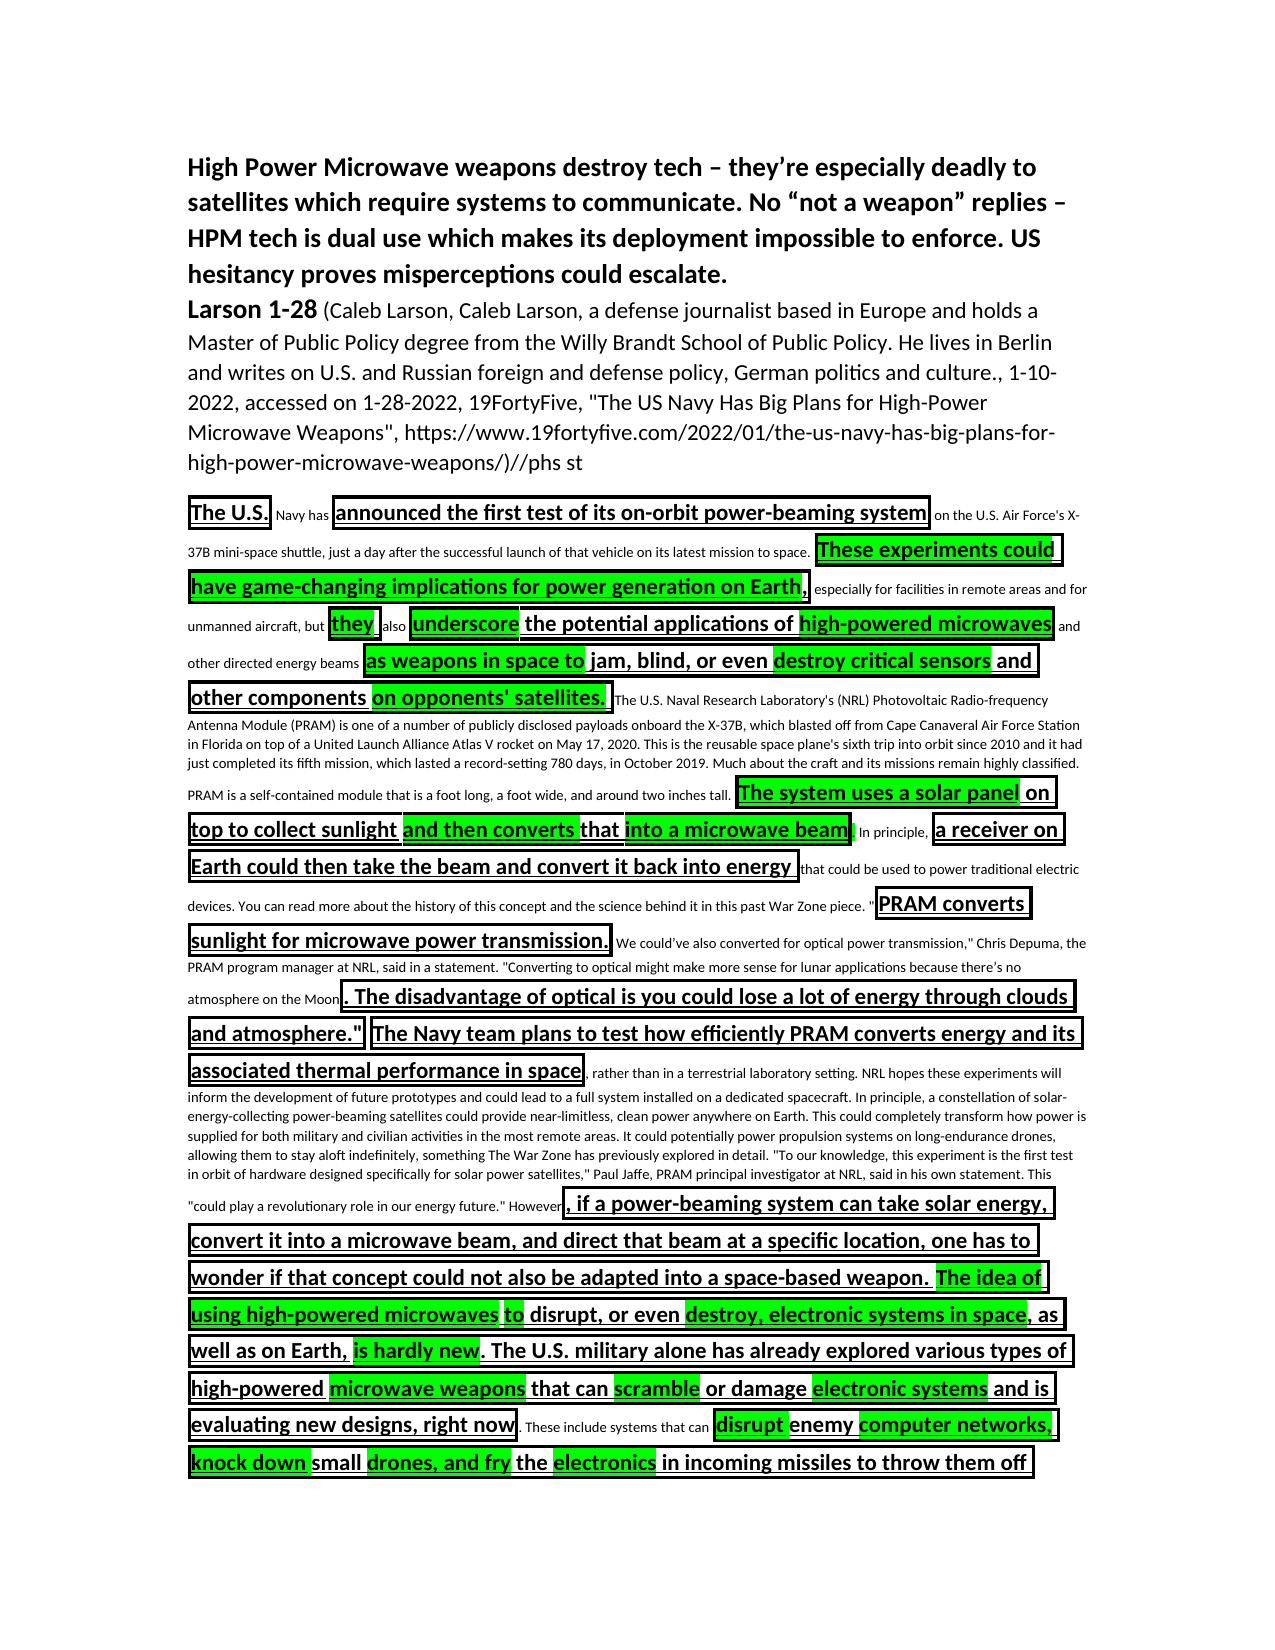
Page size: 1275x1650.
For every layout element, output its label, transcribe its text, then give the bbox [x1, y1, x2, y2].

subtitle High Power Microwave weapons destroy tech – they’re especially deadly to satellites which require systems to communicate. No “not a weapon” replies – HPM tech is dual use which makes its deployment impossible to enforce. US hesitancy proves misperceptions could escalate. [187, 150, 1087, 290]
text Larson 1-28 (Caleb Larson, Caleb Larson, a defense journalist based in Europe and holds a Master of Public Policy degree from the Willy Brandt School of Public Policy. He lives in Berlin and writes on U.S. and Russian foreign and defense policy, German politics and culture., 1-10-2022, accessed on 1-28-2022, 19FortyFive, "The US Navy Has Big Plans for High-Power Microwave Weapons", https://www.19fortyfive.com/2022/01/the-us-navy-has-big-plans-for-high-power-microwave-weapons/)//phs st [187, 292, 1087, 477]
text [187, 495, 1087, 1479]
